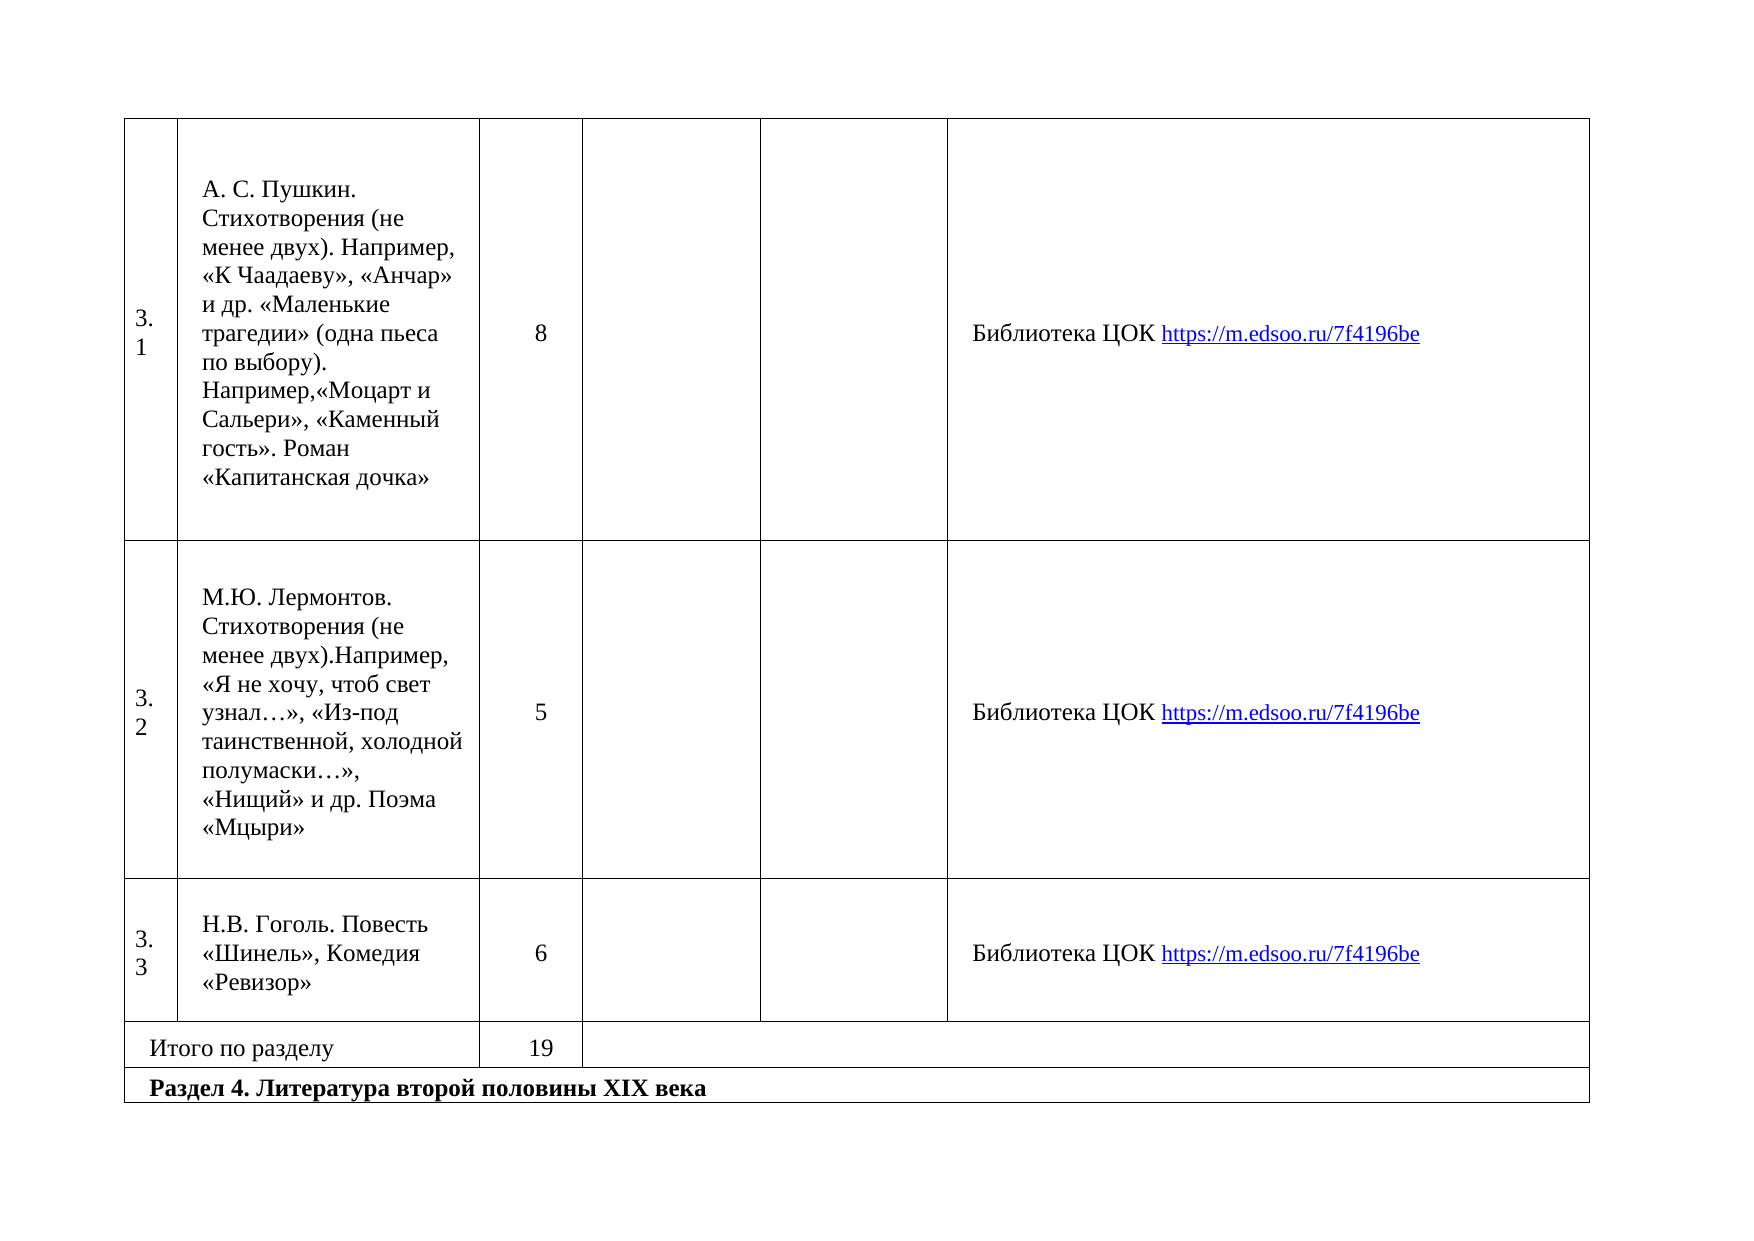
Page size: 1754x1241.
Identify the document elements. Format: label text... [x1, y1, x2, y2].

table_cell [761, 541, 947, 877]
table_cell 6 [480, 879, 582, 1021]
table_cell 3.1 [125, 119, 177, 540]
table_cell Н.В. Гоголь. Повесть «Шинель», Комедия «Ревизор» [178, 879, 479, 1021]
table_cell Библиотека ЦОК https://m.edsoo.ru/7f4196be [948, 119, 1589, 540]
table_cell [583, 879, 760, 1021]
table_cell 3.2 [125, 541, 177, 877]
table_cell [761, 879, 947, 1021]
table_cell [583, 541, 760, 877]
table_cell Библиотека ЦОК https://m.edsoo.ru/7f4196be [948, 541, 1589, 877]
table_cell М.Ю. Лермонтов. Стихотворения (не менее двух).Например, «Я не хочу, чтоб свет узнал…», «Из-под таинственной, холодной полумаски…», «Нищий» и др. Поэма «Мцыри» [178, 541, 479, 877]
table_cell А. С. Пушкин. Стихотворения (не менее двух). Например, «К Чаадаеву», «Анчар» и др. «Маленькие трагедии» (одна пьеса по выбору). Например,«Моцарт и Сальери», «Каменный гость». Роман «Капитанская дочка» [178, 119, 479, 540]
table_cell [948, 879, 1589, 1021]
table_cell [583, 119, 760, 540]
table_cell [583, 1022, 1589, 1067]
table_cell Раздел 4. Литература второй половины XIX века [125, 1068, 1589, 1102]
table_cell 8 [480, 119, 582, 540]
table_cell [761, 119, 947, 540]
table_cell Итого по разделу [125, 1022, 479, 1067]
table_cell 3.3 [125, 879, 177, 1021]
table_cell 19 [480, 1022, 582, 1067]
table_cell 5 [480, 541, 582, 877]
